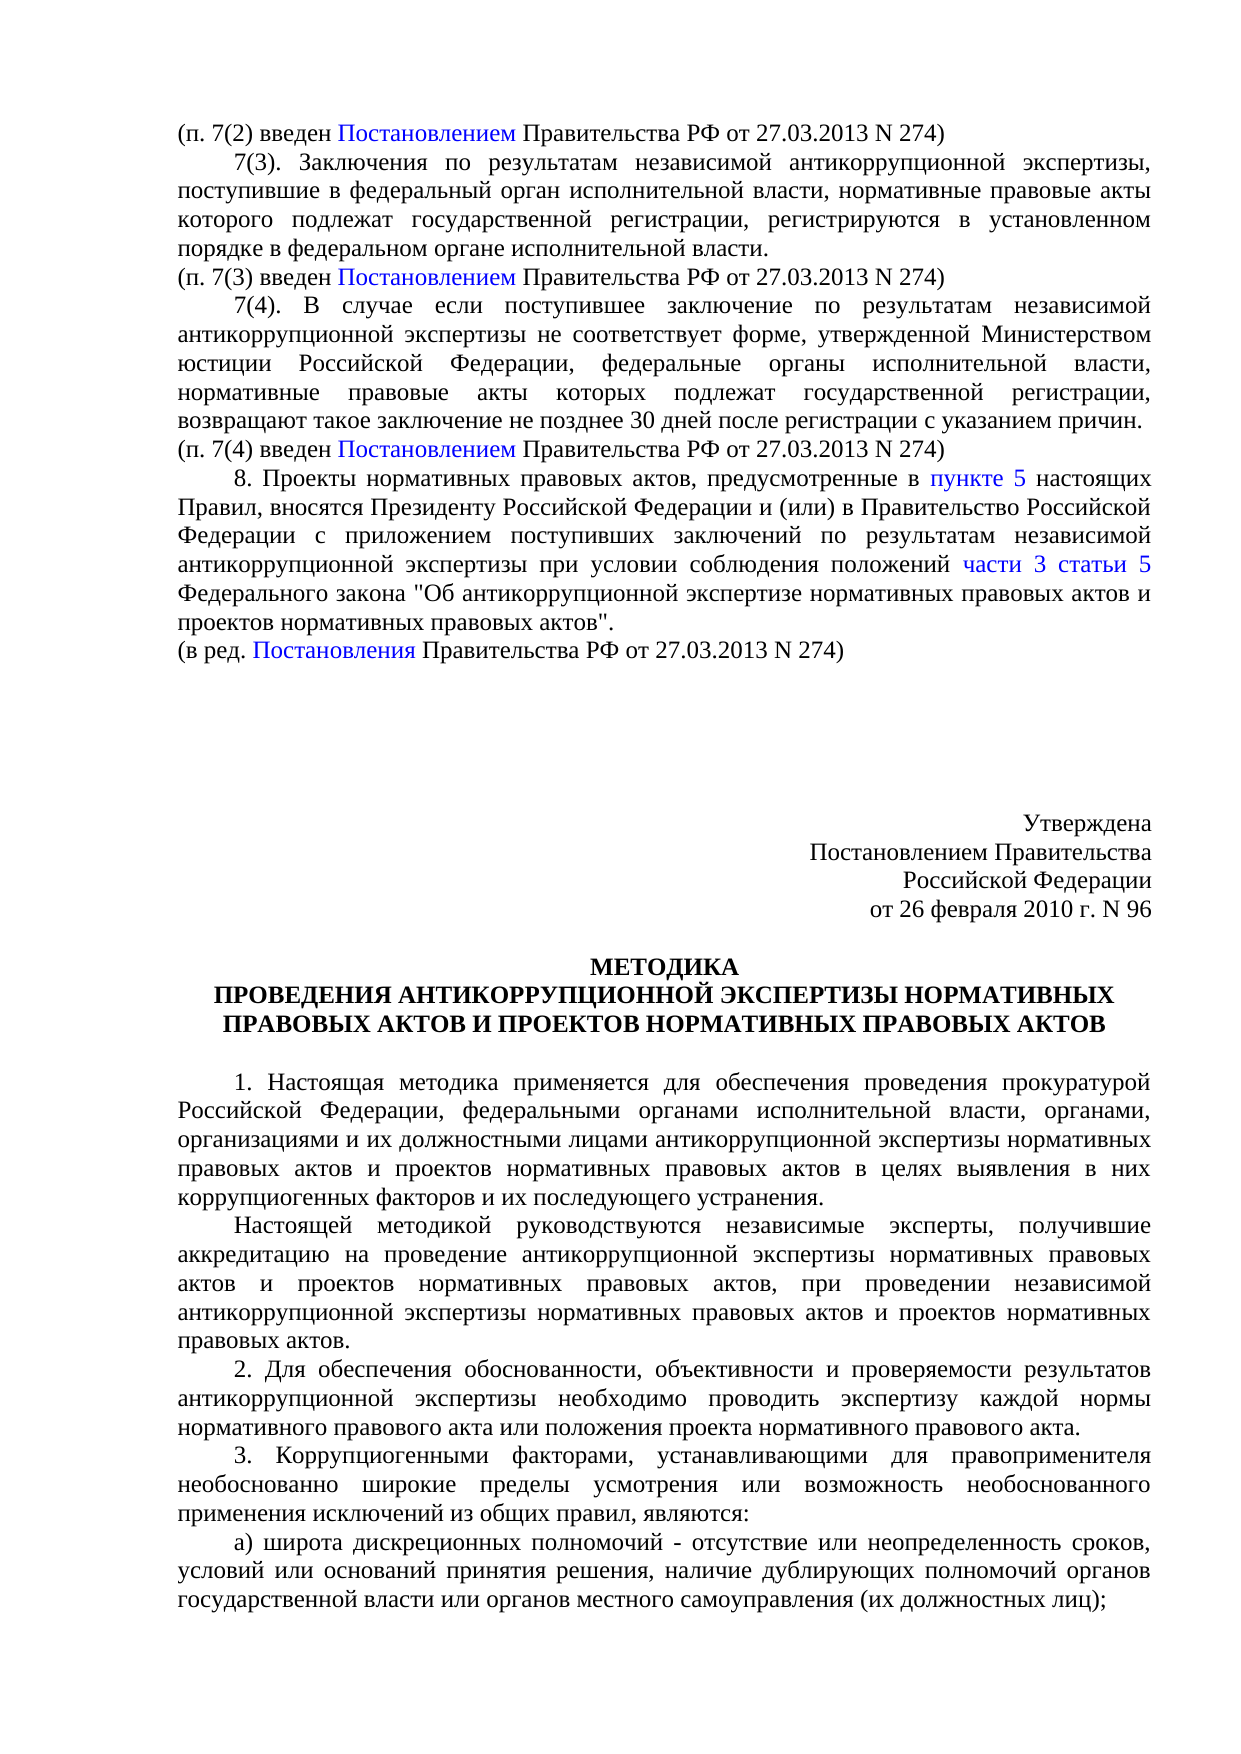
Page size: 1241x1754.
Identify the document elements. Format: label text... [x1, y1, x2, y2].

text Утверждена [177, 808, 1152, 837]
text 3. Коррупциогенными факторами, устанавливающими для правоприменителя необоснованно широкие пределы усмотрения или возможность необоснованного применения исключений из общих правил, являются: [177, 1441, 1152, 1527]
text МЕТОДИКА [177, 952, 1152, 981]
text 2. Для обеспечения обоснованности, объективности и проверяемости результатов антикоррупционной экспертизы необходимо проводить экспертизу каждой нормы нормативного правового акта или положения проекта нормативного правового акта. [177, 1354, 1152, 1441]
text (п. 7(4) введен Постановлением Правительства РФ от 27.03.2013 N 274) [177, 434, 1152, 463]
text а) широта дискреционных полномочий - отсутствие или неопределенность сроков, условий или оснований принятия решения, наличие дублирующих полномочий органов государственной власти или органов местного самоуправления (их должностных лиц); [177, 1527, 1152, 1613]
text 8. Проекты нормативных правовых актов, предусмотренные в пункте 5 настоящих Правил, вносятся Президенту Российской Федерации и (или) в Правительство Российской Федерации с приложением поступивших заключений по результатам независимой антикоррупционной экспертизы при условии соблюдения положений части 3 статьи 5 Федерального закона "Об антикоррупционной экспертизе нормативных правовых актов и проектов нормативных правовых актов". [177, 463, 1152, 636]
text 7(4). В случае если поступившее заключение по результатам независимой антикоррупционной экспертизы не соответствует форме, утвержденной Министерством юстиции Российской Федерации, федеральные органы исполнительной власти, нормативные правовые акты которых подлежат государственной регистрации, возвращают такое заключение не позднее 30 дней после регистрации с указанием причин. [177, 291, 1152, 434]
text (п. 7(2) введен Постановлением Правительства РФ от 27.03.2013 N 274) [177, 118, 1152, 147]
text ПРОВЕДЕНИЯ АНТИКОРРУПЦИОННОЙ ЭКСПЕРТИЗЫ НОРМАТИВНЫХ [177, 981, 1152, 1009]
text от 26 февраля 2010 г. N 96 [177, 894, 1152, 923]
text ПРАВОВЫХ АКТОВ И ПРОЕКТОВ НОРМАТИВНЫХ ПРАВОВЫХ АКТОВ [177, 1009, 1152, 1038]
text (в ред. Постановления Правительства РФ от 27.03.2013 N 274) [177, 636, 1152, 664]
text 1. Настоящая методика применяется для обеспечения проведения прокуратурой Российской Федерации, федеральными органами исполнительной власти, органами, организациями и их должностными лицами антикоррупционной экспертизы нормативных правовых актов и проектов нормативных правовых актов в целях выявления в них коррупциогенных факторов и их последующего устранения. [177, 1067, 1152, 1211]
text 7(3). Заключения по результатам независимой антикоррупционной экспертизы, поступившие в федеральный орган исполнительной власти, нормативные правовые акты которого подлежат государственной регистрации, регистрируются в установленном порядке в федеральном органе исполнительной власти. [177, 147, 1152, 262]
text Постановлением Правительства [177, 837, 1152, 866]
text Настоящей методикой руководствуются независимые эксперты, получившие аккредитацию на проведение антикоррупционной экспертизы нормативных правовых актов и проектов нормативных правовых актов, при проведении независимой антикоррупционной экспертизы нормативных правовых актов и проектов нормативных правовых актов. [177, 1211, 1152, 1354]
text (п. 7(3) введен Постановлением Правительства РФ от 27.03.2013 N 274) [177, 262, 1152, 291]
text Российской Федерации [177, 866, 1152, 894]
